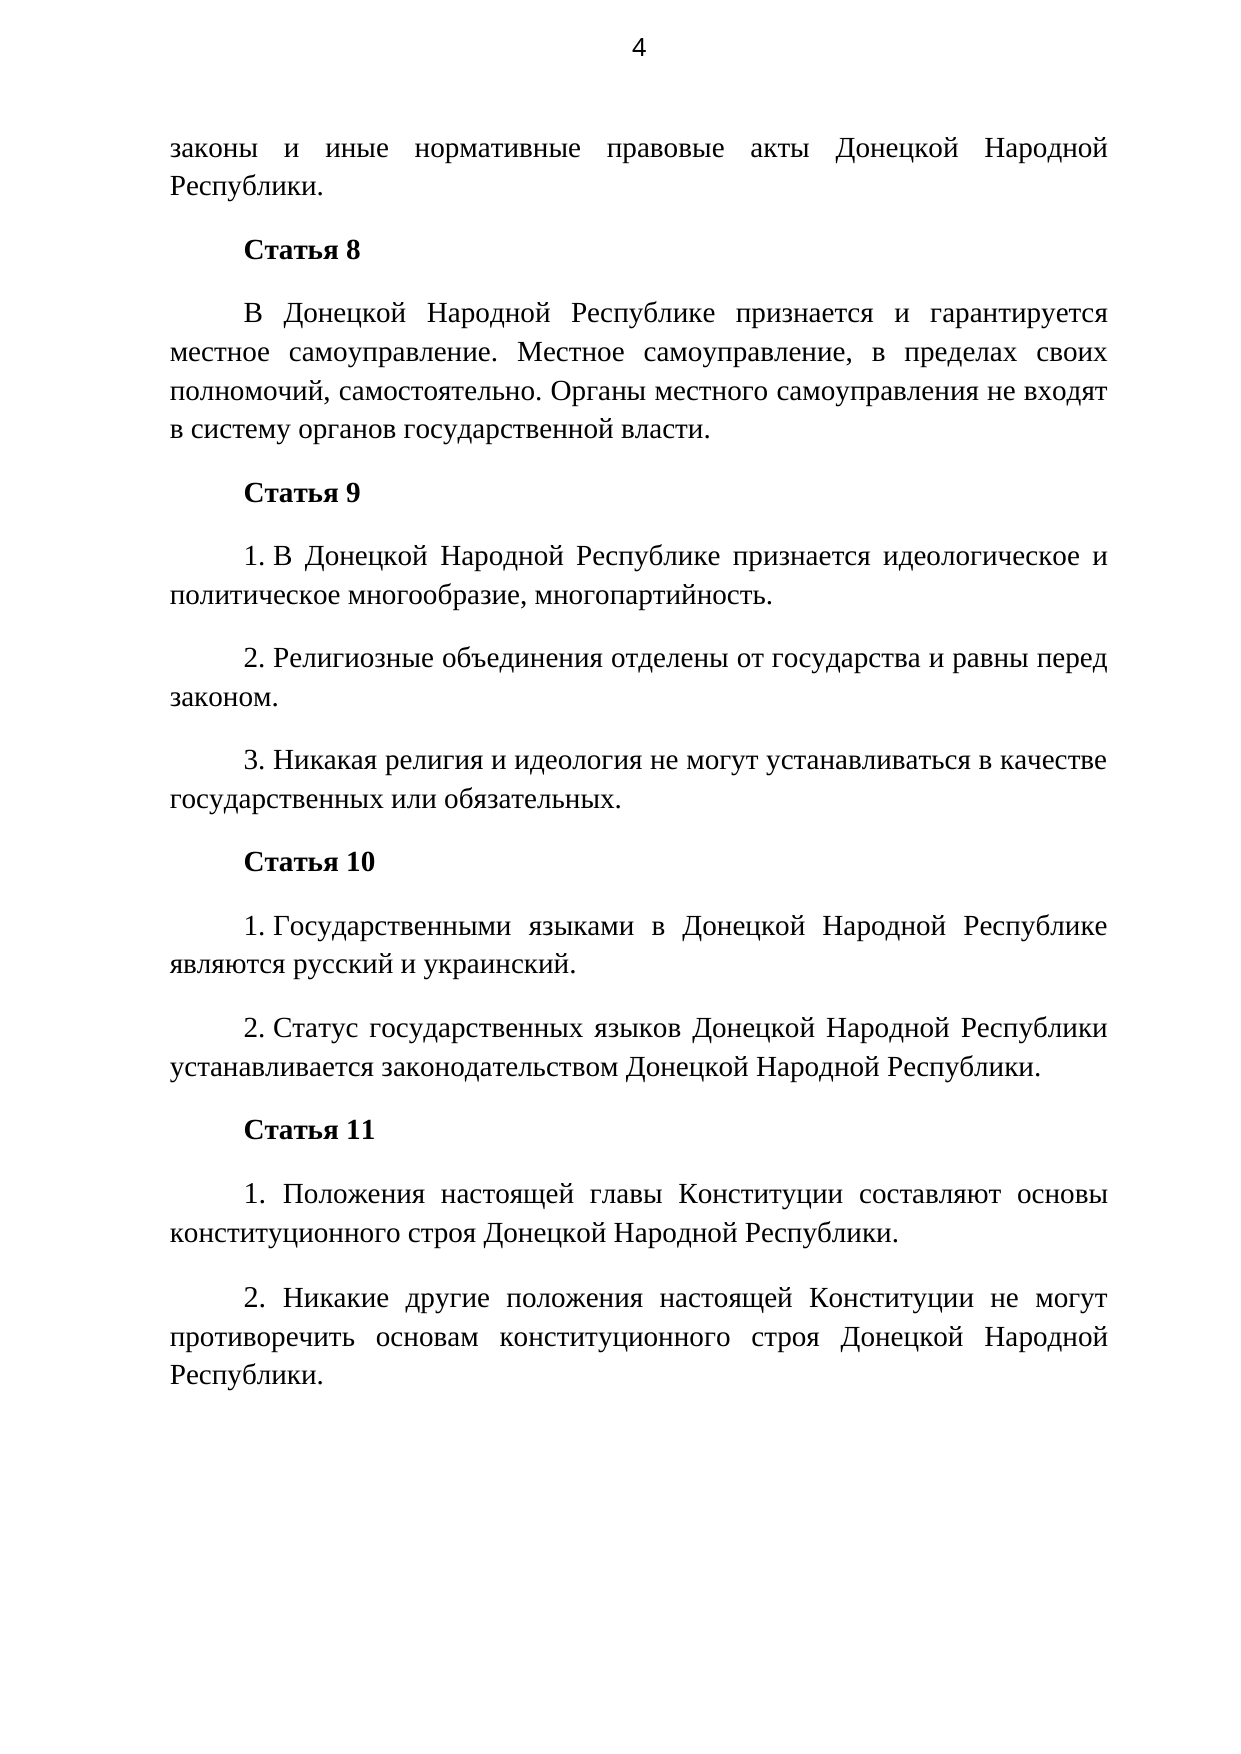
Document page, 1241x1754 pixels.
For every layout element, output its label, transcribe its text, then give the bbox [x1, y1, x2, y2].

text Статья 11 [169, 1112, 1108, 1146]
text В Донецкой Народной Республике признается и гарантируется местное самоуправление. Местное самоуправление, в пределах своих полномочий, самостоятельно. Органы местного самоуправления не входят в систему органов государственной власти. [169, 296, 1108, 445]
text Статья 8 [169, 232, 1108, 266]
list Религиозные объединения отделены от государства и равны перед законом. [169, 640, 1108, 712]
list В Донецкой Народной Республике признается идеологическое и политическое многообразие, многопартийность. [169, 538, 1108, 610]
text Статья 10 [169, 844, 1108, 878]
list Положения настоящей главы Конституции составляют основы конституционного строя Донецкой Народной Республики. [169, 1176, 1108, 1249]
list Никакая религия и идеология не могут устанавливаться в качестве государственных или обязательных. [169, 742, 1108, 814]
text Статья 9 [169, 475, 1108, 508]
list Статус государственных языков Донецкой Народной Республики устанавливается законодательством Донецкой Народной Республики. [169, 1010, 1108, 1082]
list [169, 130, 1108, 202]
list Государственными языками в Донецкой Народной Республике являются русский и украинский. [169, 908, 1108, 980]
list Никакие другие положения настоящей Конституции не могут противоречить основам конституционного строя Донецкой Народной Республики. [169, 1279, 1108, 1391]
